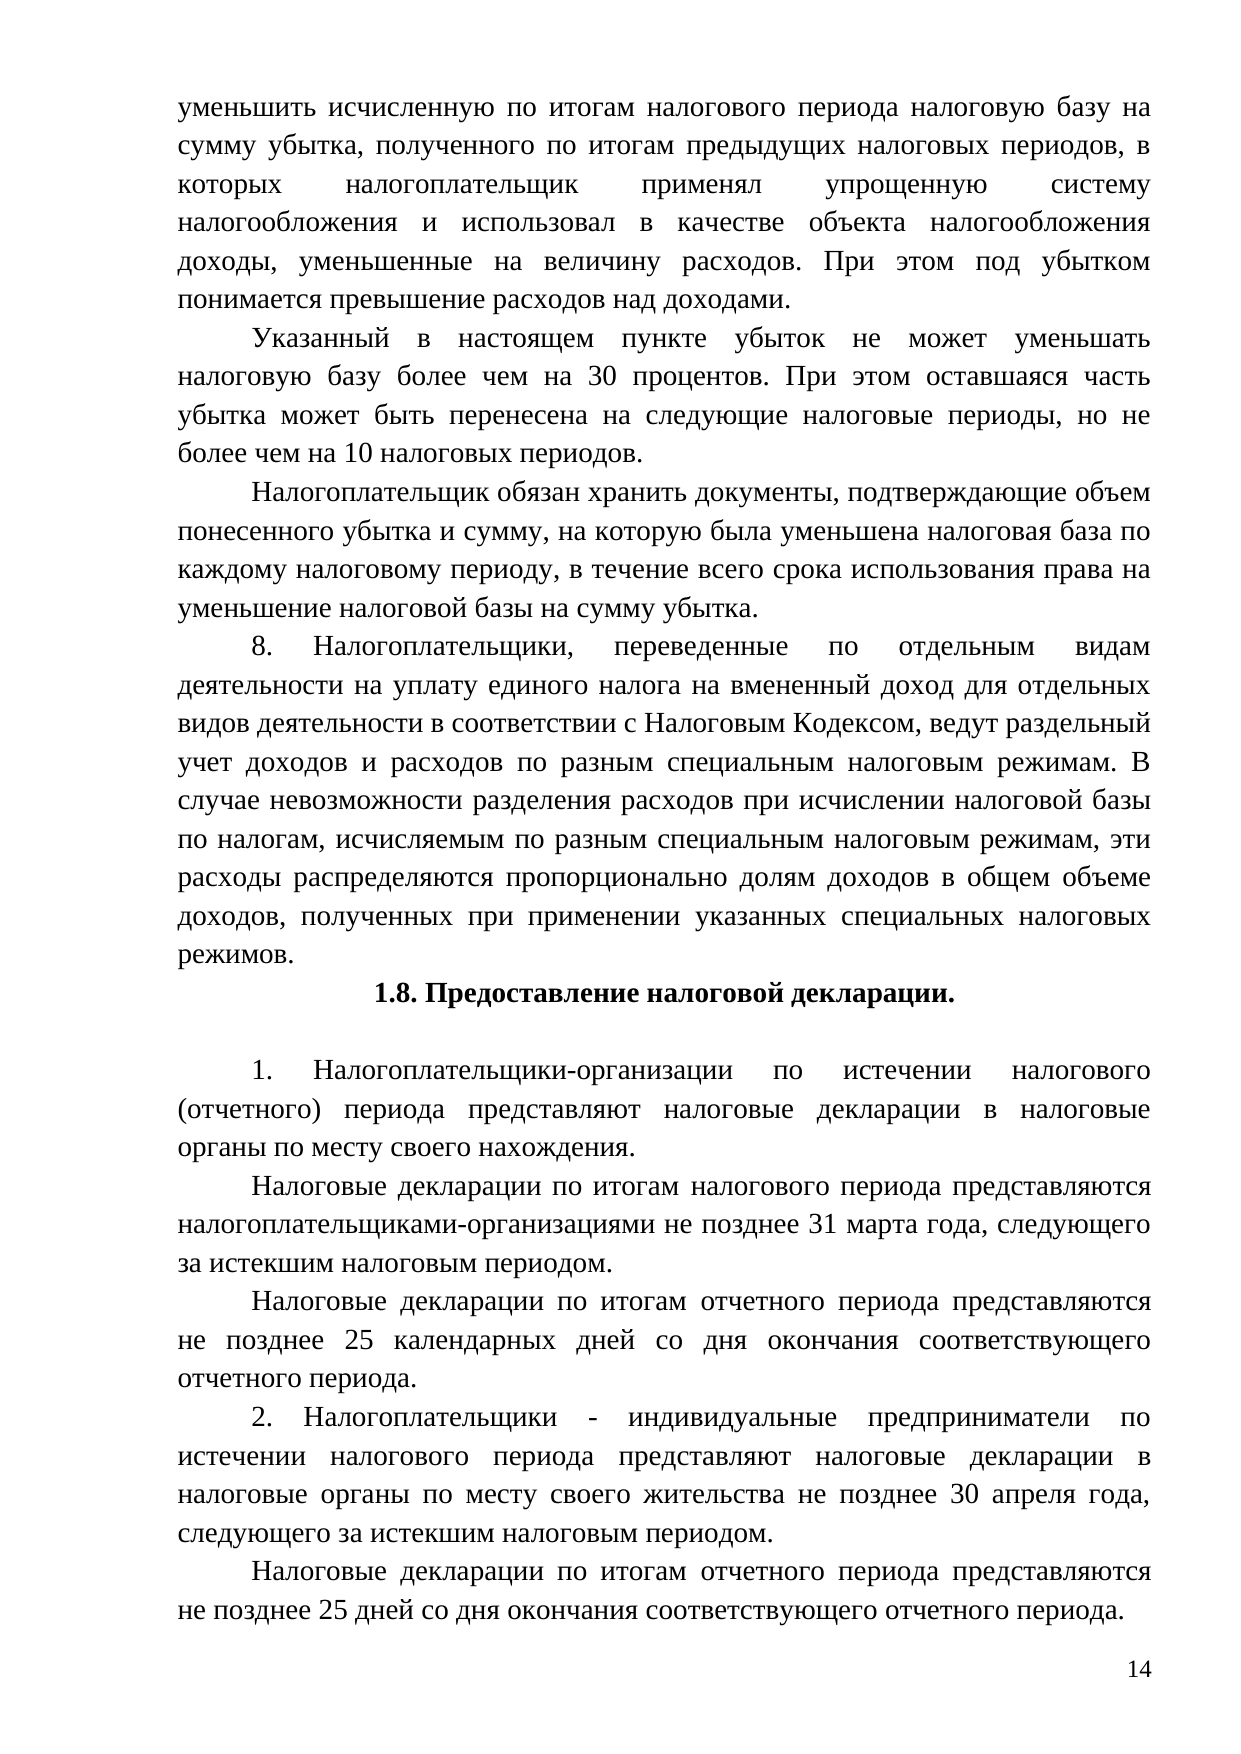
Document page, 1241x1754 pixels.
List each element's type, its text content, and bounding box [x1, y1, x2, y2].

text 1. Налогоплательщики-организации по истечении налогового (отчетного) периода представляют налоговые декларации в налоговые органы по месту своего нахождения. [177, 1052, 1152, 1163]
text Указанный в настоящем пункте убыток не может уменьшать налоговую базу более чем на 30 процентов. При этом оставшаяся часть убытка может быть перенесена на следующие налоговые периоды, но не более чем на 10 налоговых периодов. [177, 320, 1152, 469]
text Налогоплательщик обязан хранить документы, подтверждающие объем понесенного убытка и сумму, на которую была уменьшена налоговая база по каждому налоговому периоду, в течение всего срока использования права на уменьшение налоговой базы на сумму убытка. [177, 474, 1152, 623]
text 2. Налогоплательщики - индивидуальные предприниматели по истечении налогового периода представляют налоговые декларации в налоговые органы по месту своего жительства не позднее 30 апреля года, следующего за истекшим налоговым периодом. [177, 1399, 1152, 1548]
text Налоговые декларации по итогам отчетного периода представляются не позднее 25 календарных дней со дня окончания соответствующего отчетного периода. [177, 1283, 1152, 1394]
text Налоговые декларации по итогам отчетного периода представляются не позднее 25 дней со дня окончания соответствующего отчетного периода. [177, 1553, 1152, 1625]
text 1.8. Предоставление налоговой декларации. [177, 975, 1152, 1009]
text 8. Налогоплательщики, переведенные по отдельным видам деятельности на уплату единого налога на вмененный доход для отдельных видов деятельности в соответствии с Налоговым Кодексом, ведут раздельный учет доходов и расходов по разным специальным налоговым режимам. В случае невозможности разделения расходов при исчислении налоговой базы по налогам, исчисляемым по разным специальным налоговым режимам, эти расходы распределяются пропорционально долям доходов в общем объеме доходов, полученных при применении указанных специальных налоговых режимов. [177, 628, 1152, 970]
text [177, 89, 1152, 315]
text Налоговые декларации по итогам налогового периода представляются налогоплательщиками-организациями не позднее 31 марта года, следующего за истекшим налоговым периодом. [177, 1168, 1152, 1278]
